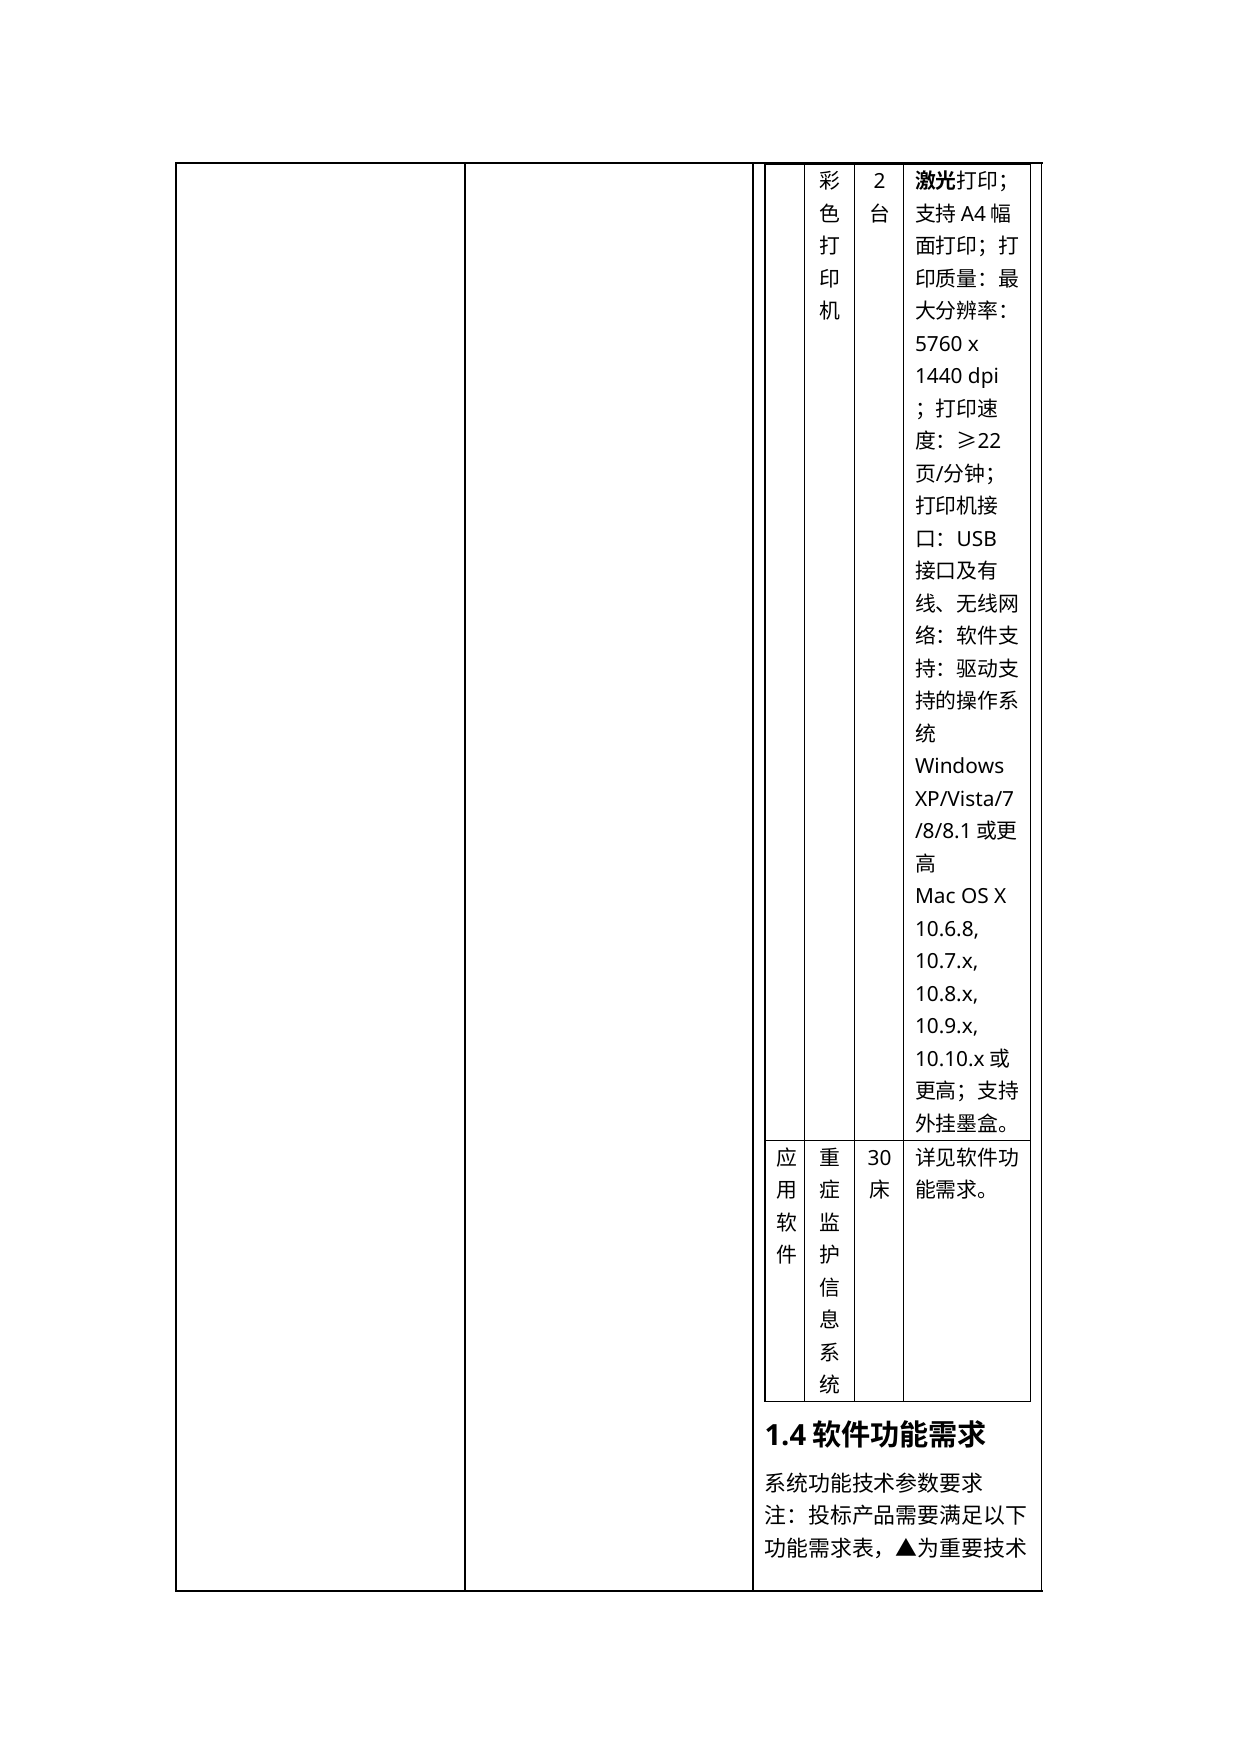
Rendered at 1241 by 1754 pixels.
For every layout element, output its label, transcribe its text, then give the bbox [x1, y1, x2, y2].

table_cell [466, 164, 752, 1590]
table_cell 1 [177, 164, 464, 1590]
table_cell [754, 164, 1041, 1590]
